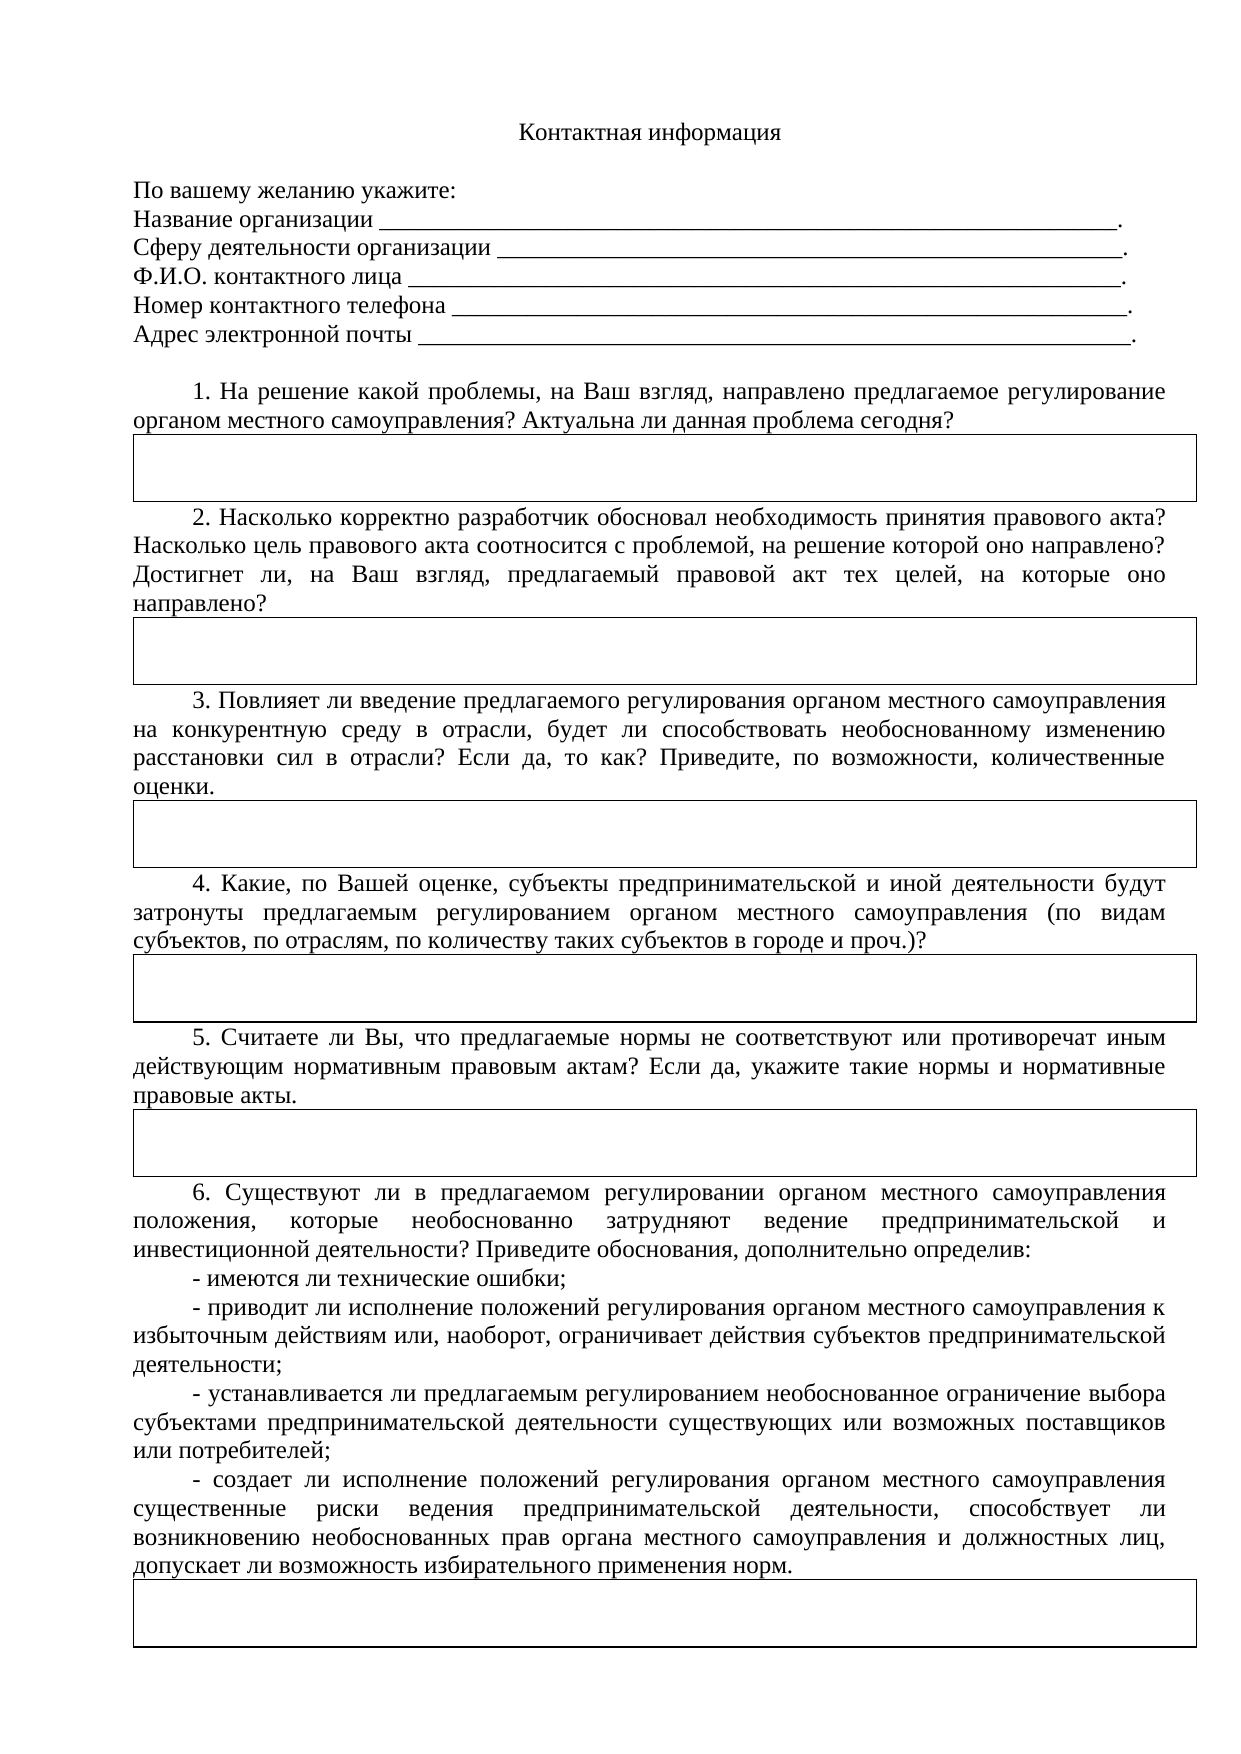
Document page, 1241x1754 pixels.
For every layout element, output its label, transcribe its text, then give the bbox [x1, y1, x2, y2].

text 4. Какие, по Вашей оценке, субъекты предпринимательской и иной деятельности будут затронуты предлагаемым регулированием органом местного самоуправления (по видам субъектов, по отраслям, по количеству таких субъектов в городе и проч.)? [133, 868, 1167, 954]
text - имеются ли технические ошибки; [133, 1263, 1167, 1292]
text Контактная информация [133, 117, 1167, 146]
text - создает ли исполнение положений регулирования органом местного самоуправления существенные риски ведения предпринимательской деятельности, способствует ли возникновению необоснованных прав органа местного самоуправления и должностных лиц, допускает ли возможность избирательного применения норм. [133, 1464, 1167, 1579]
text Ф.И.О. контактного лица _________________________________________________________. [133, 261, 1167, 290]
text Название организации ___________________________________________________________. [133, 204, 1167, 232]
text 2. Насколько корректно разработчик обосновал необходимость принятия правового акта? Насколько цель правового акта соотносится с проблемой, на решение которой оно направлено? Достигнет ли, на Ваш взгляд, предлагаемый правовой акт тех целей, на которые оно направлено? [133, 502, 1167, 617]
table_header [134, 955, 1196, 1021]
text 6. Существуют ли в предлагаемом регулировании органом местного самоуправления положения, которые необоснованно затрудняют ведение предпринимательской и инвестиционной деятельности? Приведите обоснования, дополнительно определив: [133, 1177, 1167, 1263]
text - приводит ли исполнение положений регулирования органом местного самоуправления к избыточным действиям или, наоборот, ограничивает действия субъектов предпринимательской деятельности; [133, 1292, 1167, 1378]
text 5. Считаете ли Вы, что предлагаемые нормы не соответствуют или противоречат иным действующим нормативным правовым актам? Если да, укажите такие нормы и нормативные правовые акты. [133, 1023, 1167, 1109]
table_header [134, 435, 1196, 501]
text По вашему желанию укажите: [133, 175, 1167, 204]
table_header [134, 801, 1196, 867]
text Номер контактного телефона ______________________________________________________. [133, 290, 1167, 319]
table_header [134, 1580, 1196, 1646]
text Адрес электронной почты _________________________________________________________. [133, 319, 1167, 347]
text - устанавливается ли предлагаемым регулированием необоснованное ограничение выбора субъектами предпринимательской деятельности существующих или возможных поставщиков или потребителей; [133, 1378, 1167, 1464]
table_header [134, 618, 1196, 684]
text 1. На решение какой проблемы, на Ваш взгляд, направлено предлагаемое регулирование органом местного самоуправления? Актуальна ли данная проблема сегодня? [133, 376, 1167, 434]
text 3. Повлияет ли введение предлагаемого регулирования органом местного самоуправления на конкурентную среду в отрасли, будет ли способствовать необоснованному изменению расстановки сил в отрасли? Если да, то как? Приведите, по возможности, количественные оценки. [133, 685, 1167, 800]
text Сферу деятельности организации __________________________________________________. [133, 232, 1167, 261]
table_header [134, 1110, 1196, 1176]
